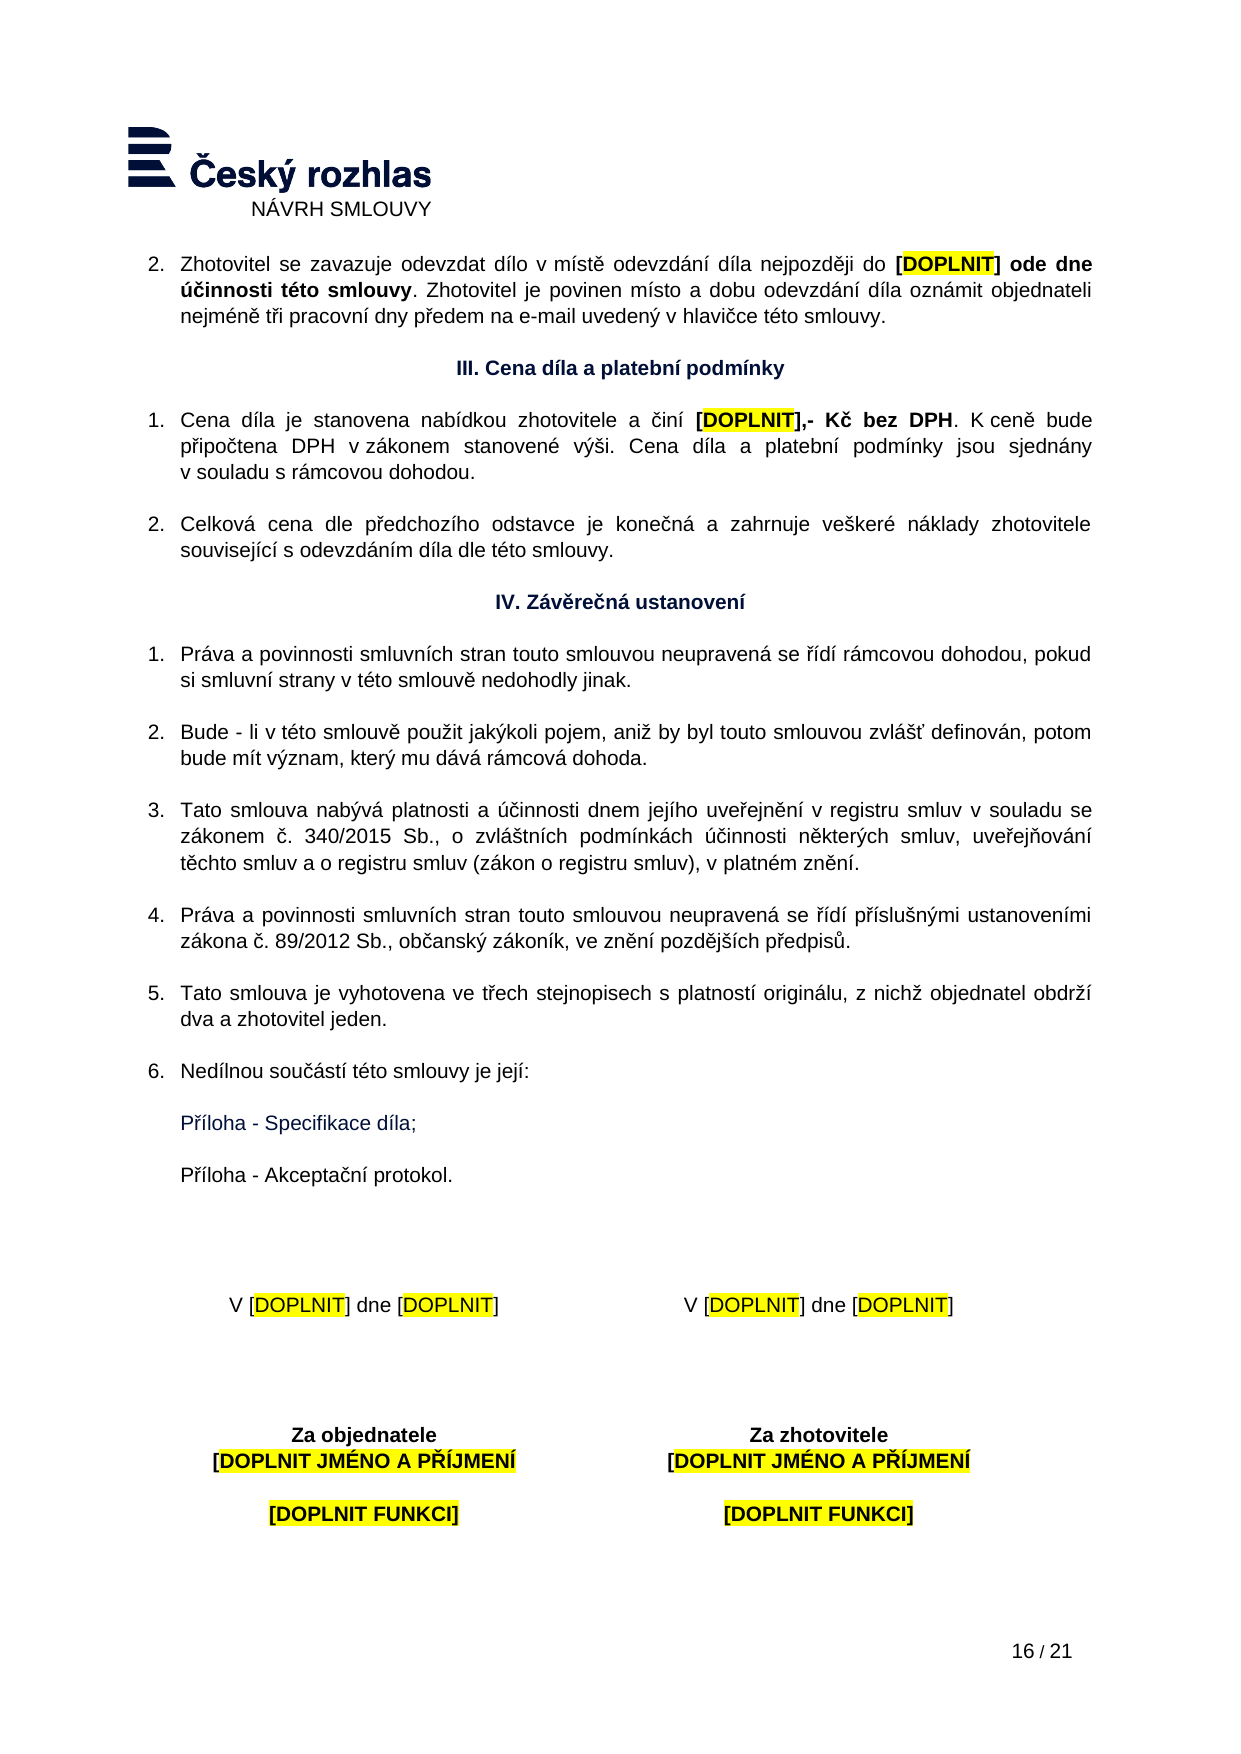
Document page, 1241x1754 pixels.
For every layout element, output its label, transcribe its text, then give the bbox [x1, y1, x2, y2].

table_header V [DOPLNIT] dne [DOPLNIT] [136, 1240, 591, 1344]
list Tato smlouva je vyhotovena ve třech stejnopisech s platností originálu, z nichž objednatel obdrží dva a zhotovitel jeden. [148, 979, 1093, 1031]
list Příloha - Akceptační protokol. [180, 1162, 1093, 1188]
table_cell Za objednatele [DOPLNIT JMÉNO A PŘÍJMENÍ [DOPLNIT FUNKCI] [136, 1344, 591, 1552]
picture [128, 127, 431, 193]
table_header V [DOPLNIT] dne [DOPLNIT] [591, 1240, 1046, 1344]
list Zhotovitel se zavazuje odevzdat dílo v místě odevzdání díla nejpozději do [DOPLNIT] ode dne účinnosti této smlouvy. Zhotovitel je povinen místo a dobu odevzdání díla oznámit objednateli nejméně tři pracovní dny předem na e-mail uvedený v hlavičce této smlouvy. [148, 250, 1093, 328]
list Práva a povinnosti smluvních stran touto smlouvou neupravená se řídí rámcovou dohodou, pokud si smluvní strany v této smlouvě nedohodly jinak. [148, 641, 1093, 693]
table_cell Za zhotovitele [DOPLNIT JMÉNO A PŘÍJMENÍ [DOPLNIT FUNKCI] [591, 1344, 1046, 1552]
list Práva a povinnosti smluvních stran touto smlouvou neupravená se řídí příslušnými ustanoveními zákona č. 89/2012 Sb., občanský zákoník, ve znění pozdějších předpisů. [148, 901, 1093, 953]
list Celková cena dle předchozího odstavce je konečná a zahrnuje veškeré náklady zhotovitele související s odevzdáním díla dle této smlouvy. [148, 511, 1093, 563]
subtitle Závěrečná ustanovení [148, 589, 1093, 615]
list Bude - li v této smlouvě použit jakýkoli pojem, aniž by byl touto smlouvou zvlášť definován, potom bude mít význam, který mu dává rámcová dohoda. [148, 719, 1093, 771]
subtitle Cena díla a platební podmínky [148, 354, 1093, 380]
list Tato smlouva nabývá platnosti a účinnosti dnem jejího uveřejnění v registru smluv v souladu se zákonem č. 340/2015 Sb., o zvláštních podmínkách účinnosti některých smluv, uveřejňování těchto smluv a o registru smluv (zákon o registru smluv), v platném znění. [148, 797, 1093, 875]
list Nedílnou součástí této smlouvy je její: [148, 1057, 1093, 1083]
subtitle Příloha - Specifikace díla; [180, 1109, 1093, 1136]
list Cena díla je stanovena nabídkou zhotovitele a činí [DOPLNIT],- Kč bez DPH. K ceně bude připočtena DPH v zákonem stanovené výši. Cena díla a platební podmínky jsou sjednány v souladu s rámcovou dohodou. [148, 406, 1093, 484]
